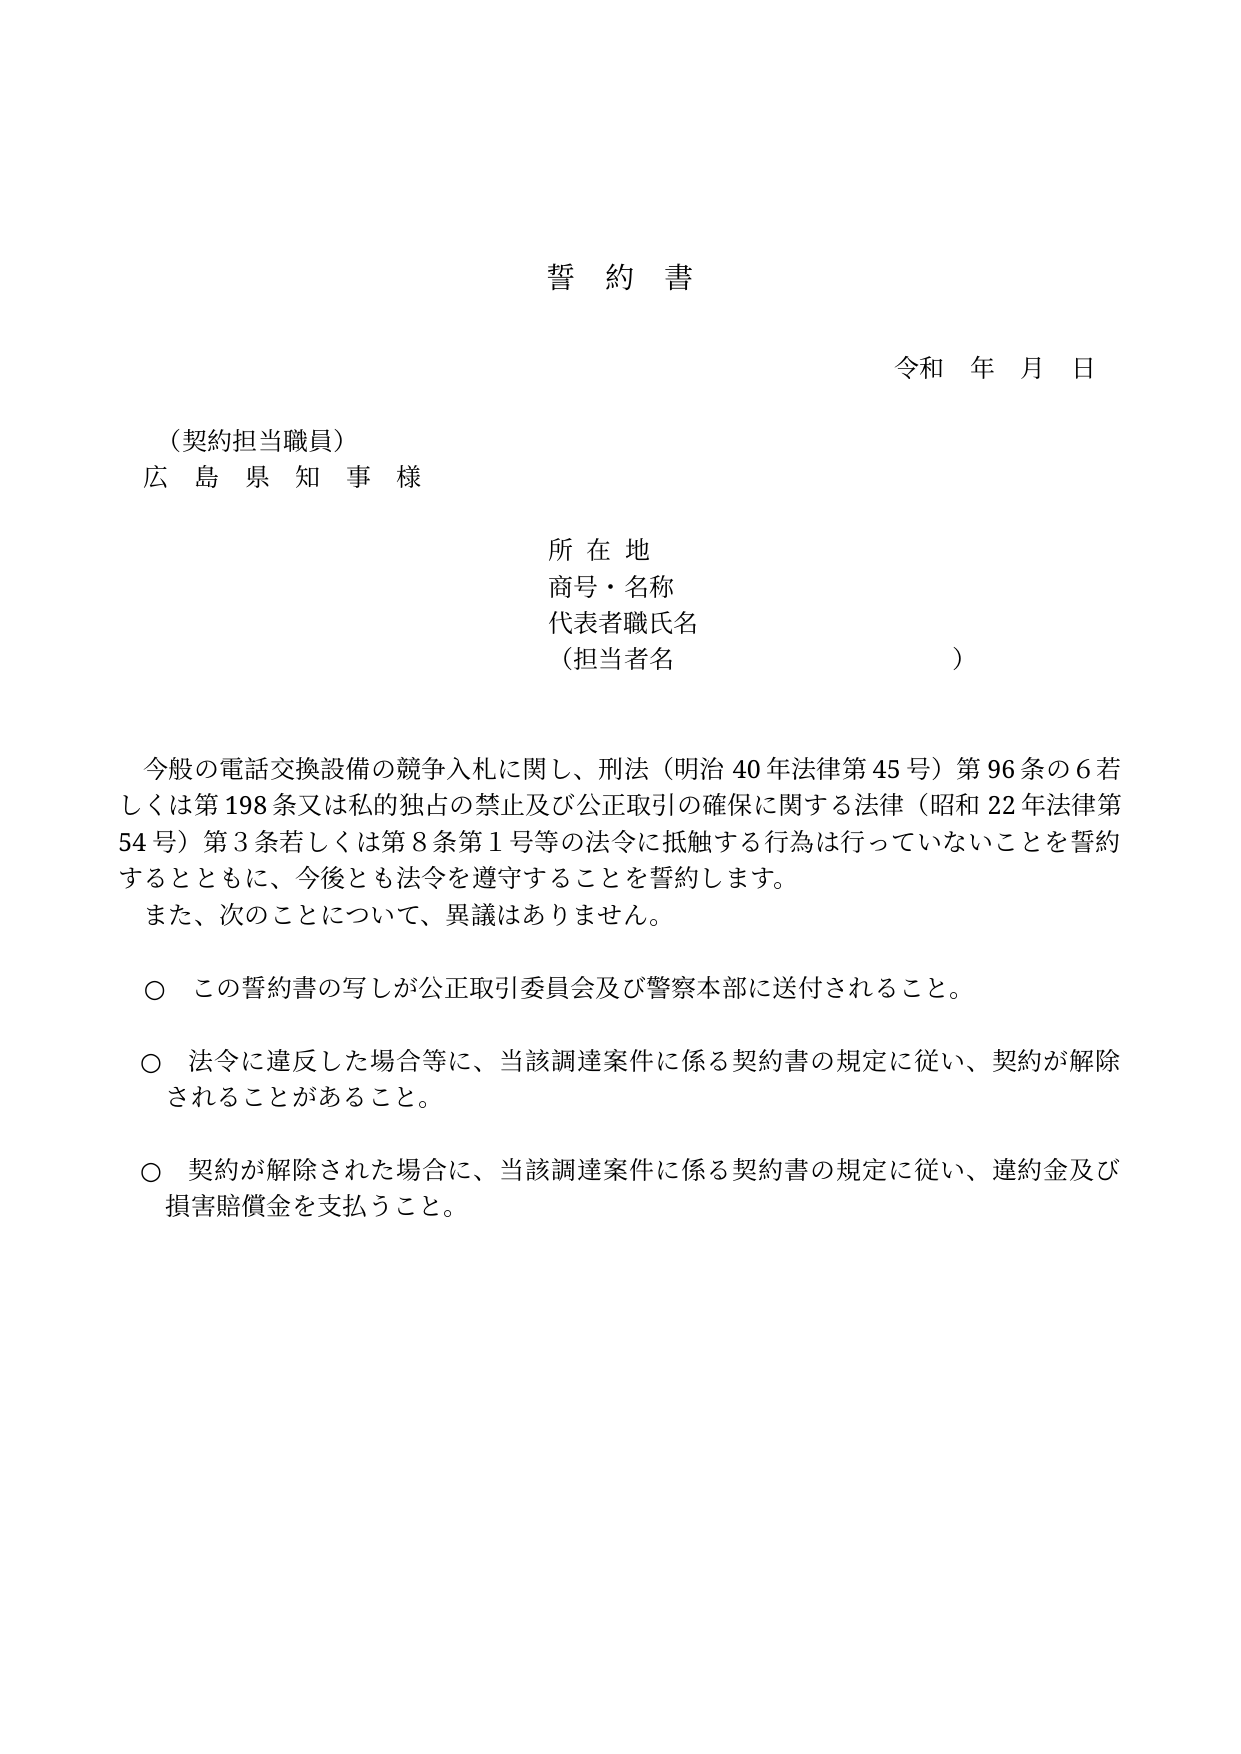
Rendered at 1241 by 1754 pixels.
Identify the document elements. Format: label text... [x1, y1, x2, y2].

text 商号・名称 [118, 567, 1122, 603]
text また、次のことについて、異議はありません。 [118, 895, 1122, 932]
text 代表者職氏名 [118, 603, 1122, 640]
text ○ 契約が解除された場合に、当該調達案件に係る契約書の規定に従い、違約金及び損害賠償金を支払うこと。 [140, 1150, 1122, 1223]
text ○ この誓約書の写しが公正取引委員会及び警察本部に送付されること。 [118, 968, 1122, 1004]
text 今般の電話交換設備の競争入札に関し、刑法（明治40年法律第45号）第96条の６若しくは第198条又は私的独占の禁止及び公正取引の確保に関する法律（昭和22年法律第54号）第３条若しくは第８条第１号等の法令に抵触する行為は行っていないことを誓約するとともに、今後とも法令を遵守することを誓約します。 [118, 749, 1122, 895]
text ○ 法令に違反した場合等に、当該調達案件に係る契約書の規定に従い、契約が解除されることがあること。 [140, 1041, 1122, 1114]
text 誓 約 書 [118, 239, 1122, 312]
text 所在地 [118, 531, 1122, 567]
text 令和 年 月 日 [118, 348, 1096, 385]
text 広 島 県 知 事 様 [118, 458, 1122, 494]
text （担当者名 ） [118, 640, 1122, 676]
text （契約担当職員） [118, 421, 1122, 458]
